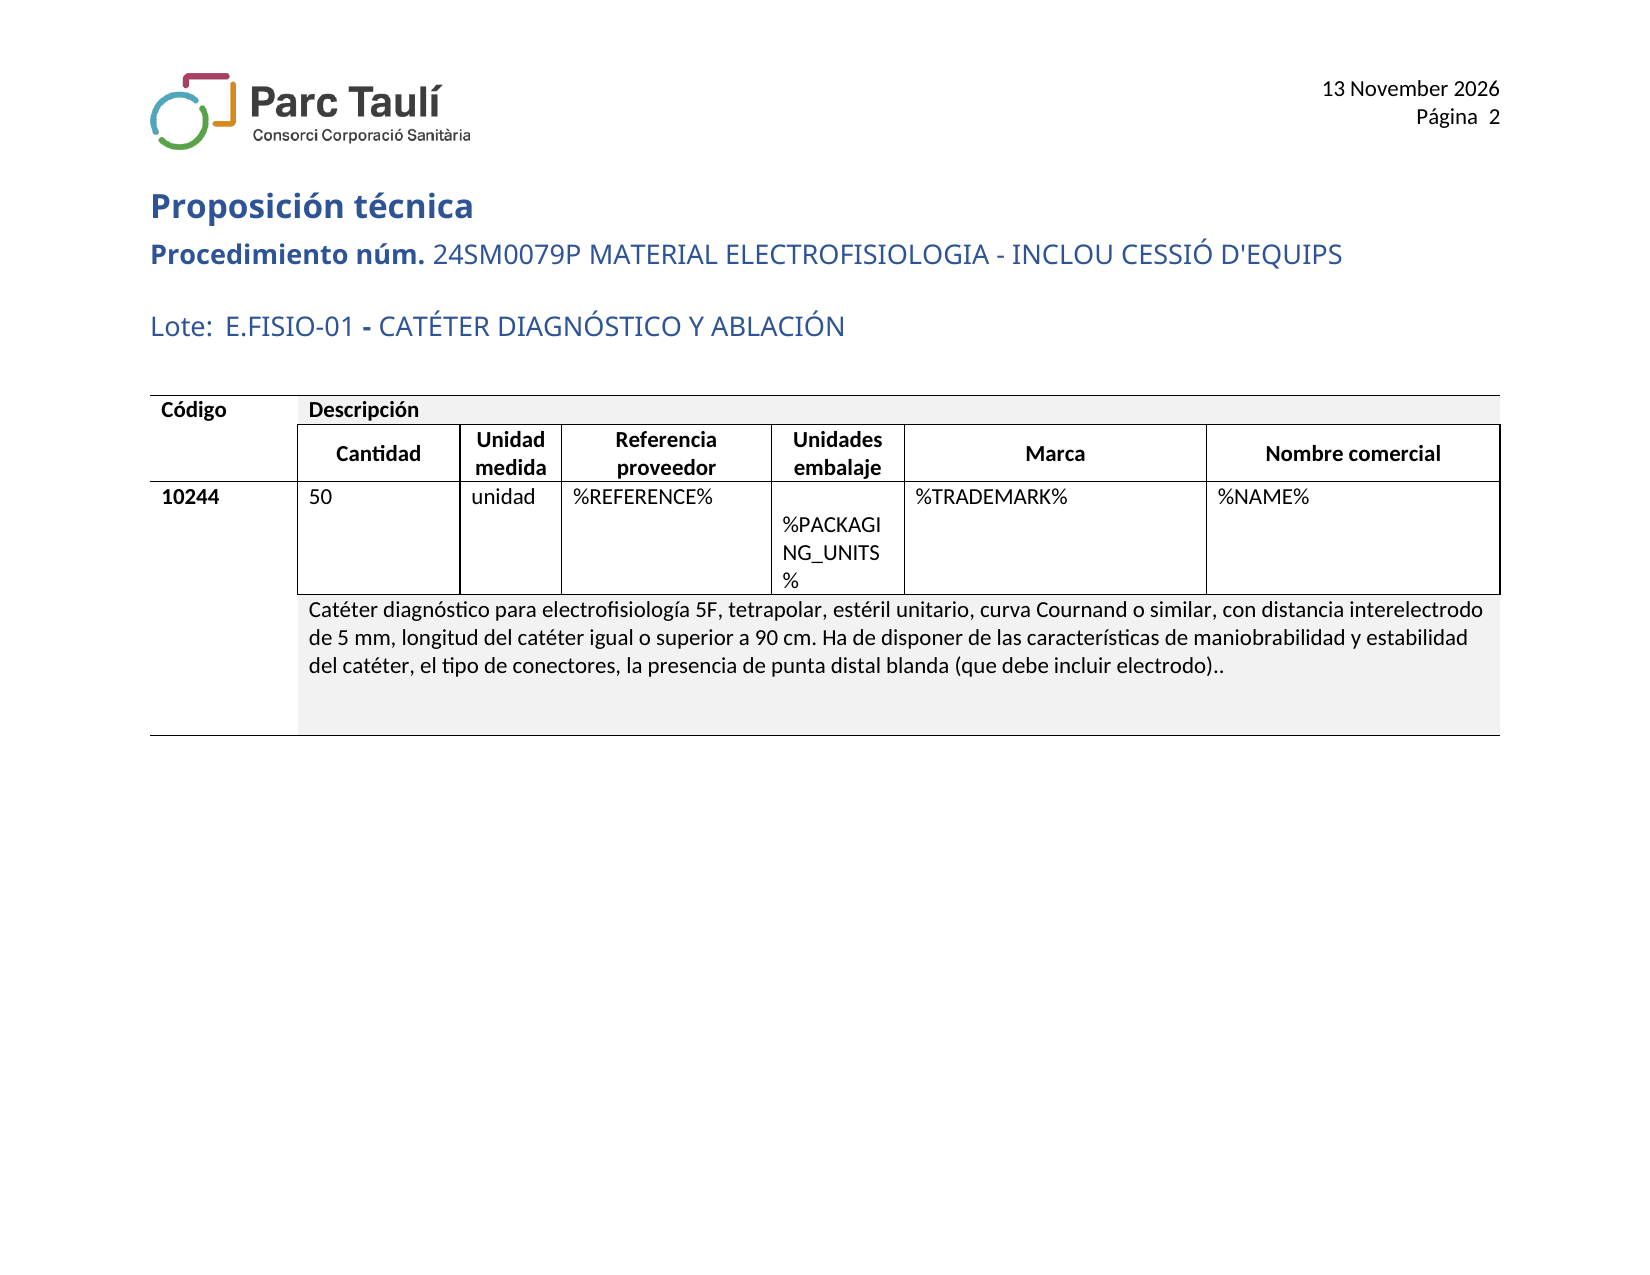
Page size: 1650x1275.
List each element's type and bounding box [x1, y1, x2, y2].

picture [150, 73, 470, 150]
